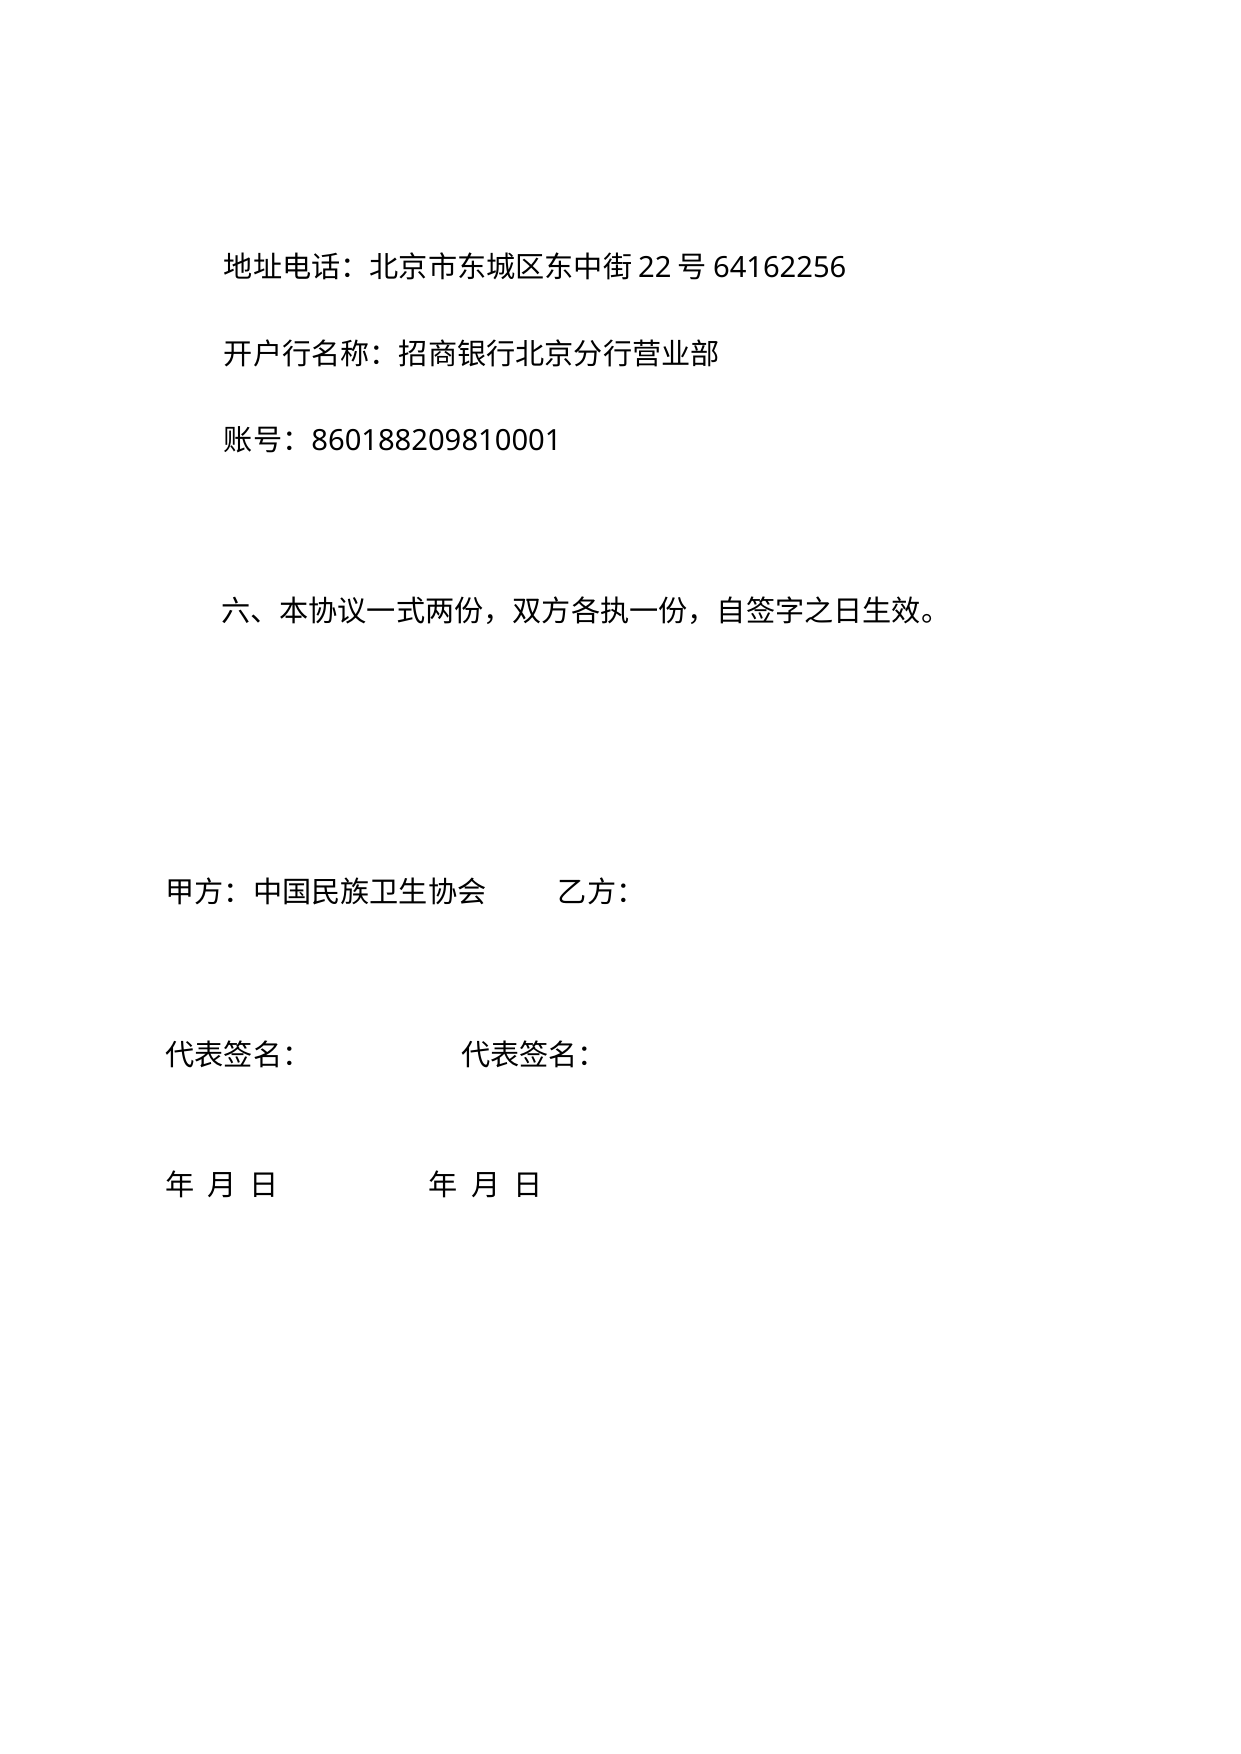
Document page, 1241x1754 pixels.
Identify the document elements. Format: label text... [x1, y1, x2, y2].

text 年 月 日 年 月 日 [165, 1150, 1040, 1215]
text 代表签名： 代表签名： [165, 1020, 1040, 1085]
text 地址电话：北京市东城区东中街22号 64162256 [165, 233, 1087, 298]
text 六、本协议一式两份，双方各执一份，自签字之日生效。 [165, 576, 1087, 641]
text 开户行名称：招商银行北京分行营业部 [165, 319, 1087, 384]
text 账号：860188209810001 [165, 405, 1087, 470]
text 甲方：中国民族卫生协会 乙方： [165, 857, 1087, 922]
